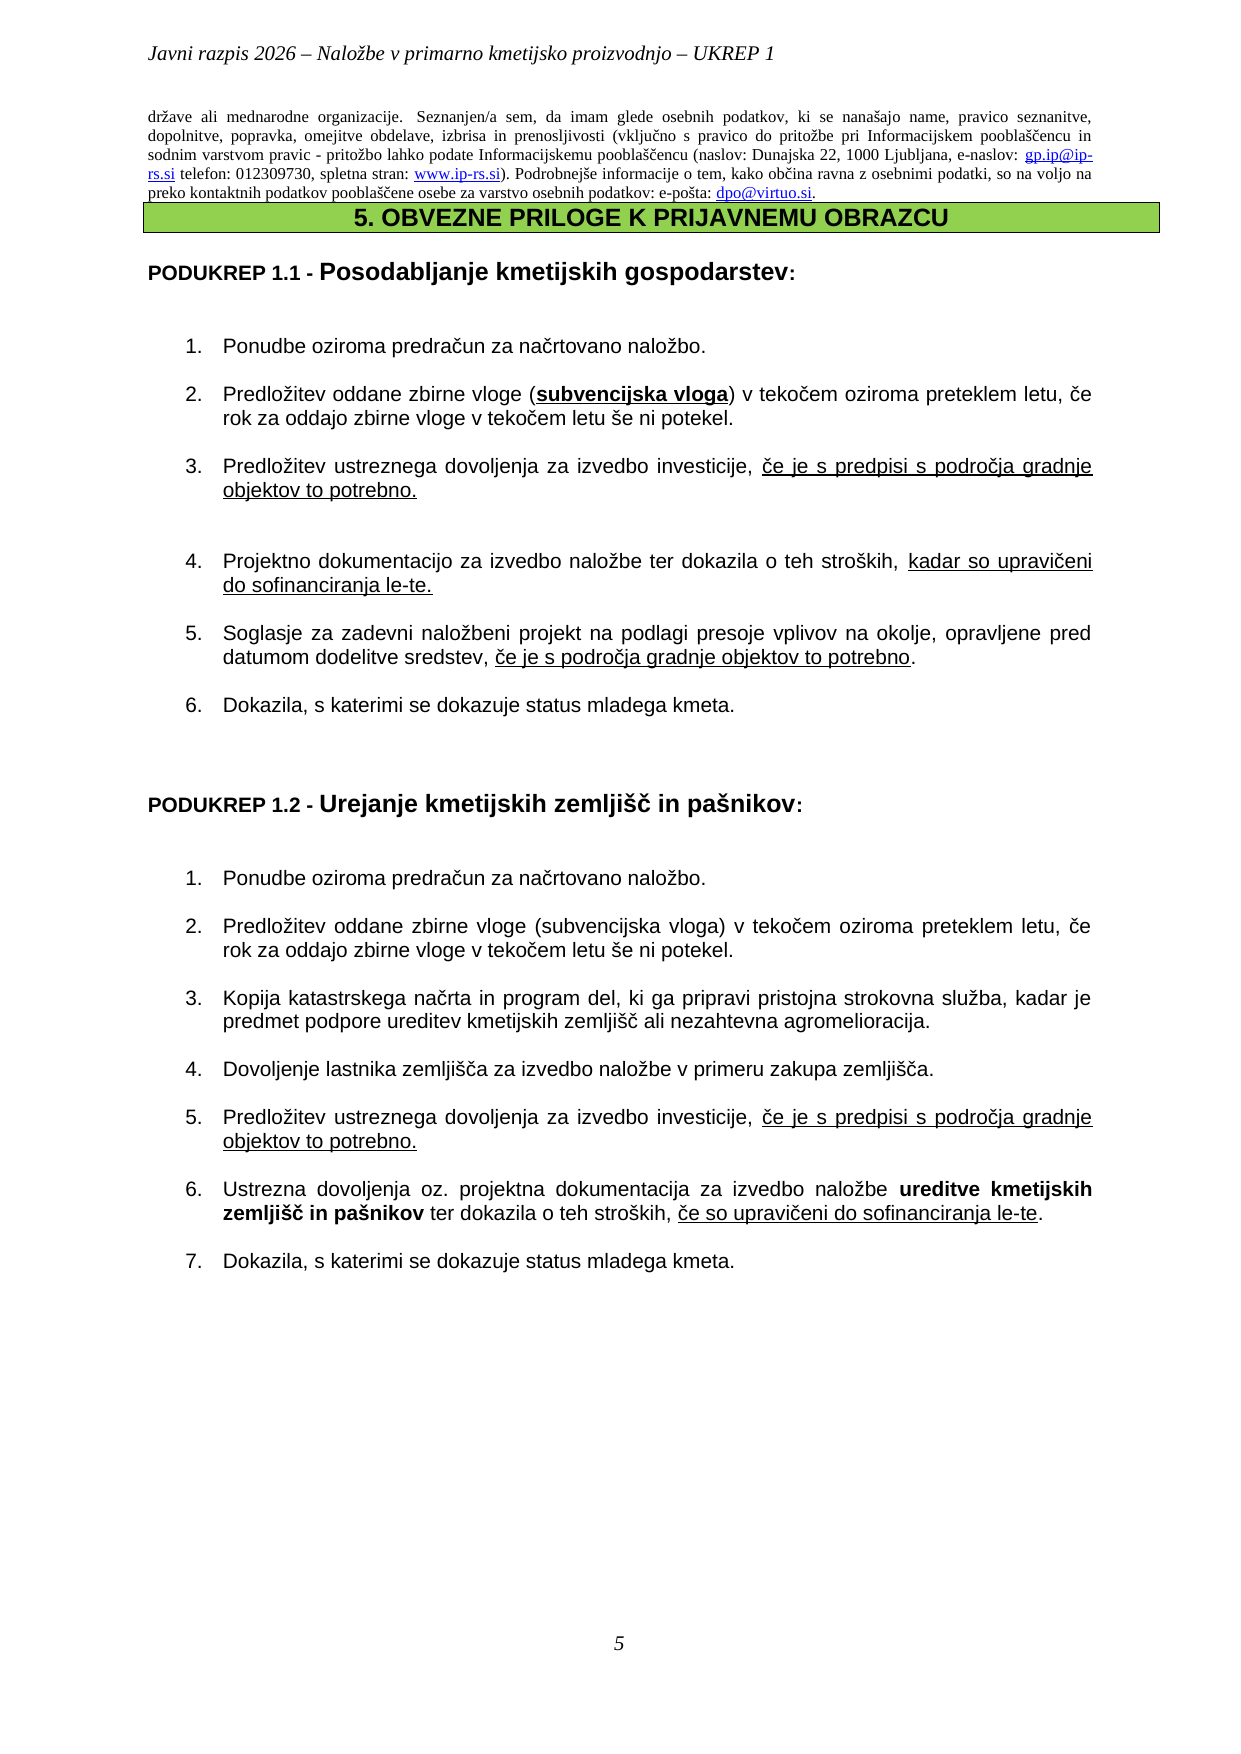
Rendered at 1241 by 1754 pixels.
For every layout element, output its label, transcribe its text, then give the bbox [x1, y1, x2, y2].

text PODUKREP 1.2 - Urejanje kmetijskih zemljišč in pašnikov: [148, 789, 1092, 818]
list Predložitev oddane zbirne vloge (subvencijska vloga) v tekočem oziroma preteklem letu, če rok za oddajo zbirne vloge v tekočem letu še ni potekel. [185, 382, 1092, 429]
list Kopija katastrskega načrta in program del, ki ga pripravi pristojna strokovna služba, kadar je predmet podpore ureditev kmetijskih zemljišč ali nezahtevna agromelioracija. [185, 985, 1092, 1033]
list Soglasje za zadevni naložbeni projekt na podlagi presoje vplivov na okolje, opravljene pred datumom dodelitve sredstev, če je s področja gradnje objektov to potrebno. [185, 621, 1092, 669]
list Dokazila, s katerimi se dokazuje status mladega kmeta. [185, 693, 1092, 717]
list Predložitev oddane zbirne vloge (subvencijska vloga) v tekočem oziroma preteklem letu, če rok za oddajo zbirne vloge v tekočem letu še ni potekel. [185, 913, 1092, 961]
list Predložitev ustreznega dovoljenja za izvedbo investicije, če je s predpisi s področja gradnje objektov to potrebno. [185, 1105, 1092, 1153]
text PODUKREP 1.1 - Posodabljanje kmetijskih gospodarstev: [148, 257, 1092, 286]
table_header 5. OBVEZNE PRILOGE K PRIJAVNEMU OBRAZCU [144, 203, 1159, 232]
list Ustrezna dovoljenja oz. projektna dokumentacija za izvedbo naložbe ureditve kmetijskih zemljišč in pašnikov ter dokazila o teh stroških, če so upravičeni do sofinanciranja le-te. [185, 1177, 1092, 1225]
list Ponudbe oziroma predračun za načrtovano naložbo. [185, 866, 1092, 889]
list Projektno dokumentacijo za izvedbo naložbe ter dokazila o teh stroških, kadar so upravičeni do sofinanciranja le-te. [185, 549, 1092, 597]
list Dovoljenje lastnika zemljišča za izvedbo naložbe v primeru zakupa zemljišča. [185, 1057, 1092, 1081]
list Ponudbe oziroma predračun za načrtovano naložbo. [185, 334, 1092, 358]
list Predložitev ustreznega dovoljenja za izvedbo investicije, če je s predpisi s področja gradnje objektov to potrebno. [185, 453, 1092, 501]
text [148, 106, 1092, 202]
list Dokazila, s katerimi se dokazuje status mladega kmeta. [185, 1249, 1092, 1273]
